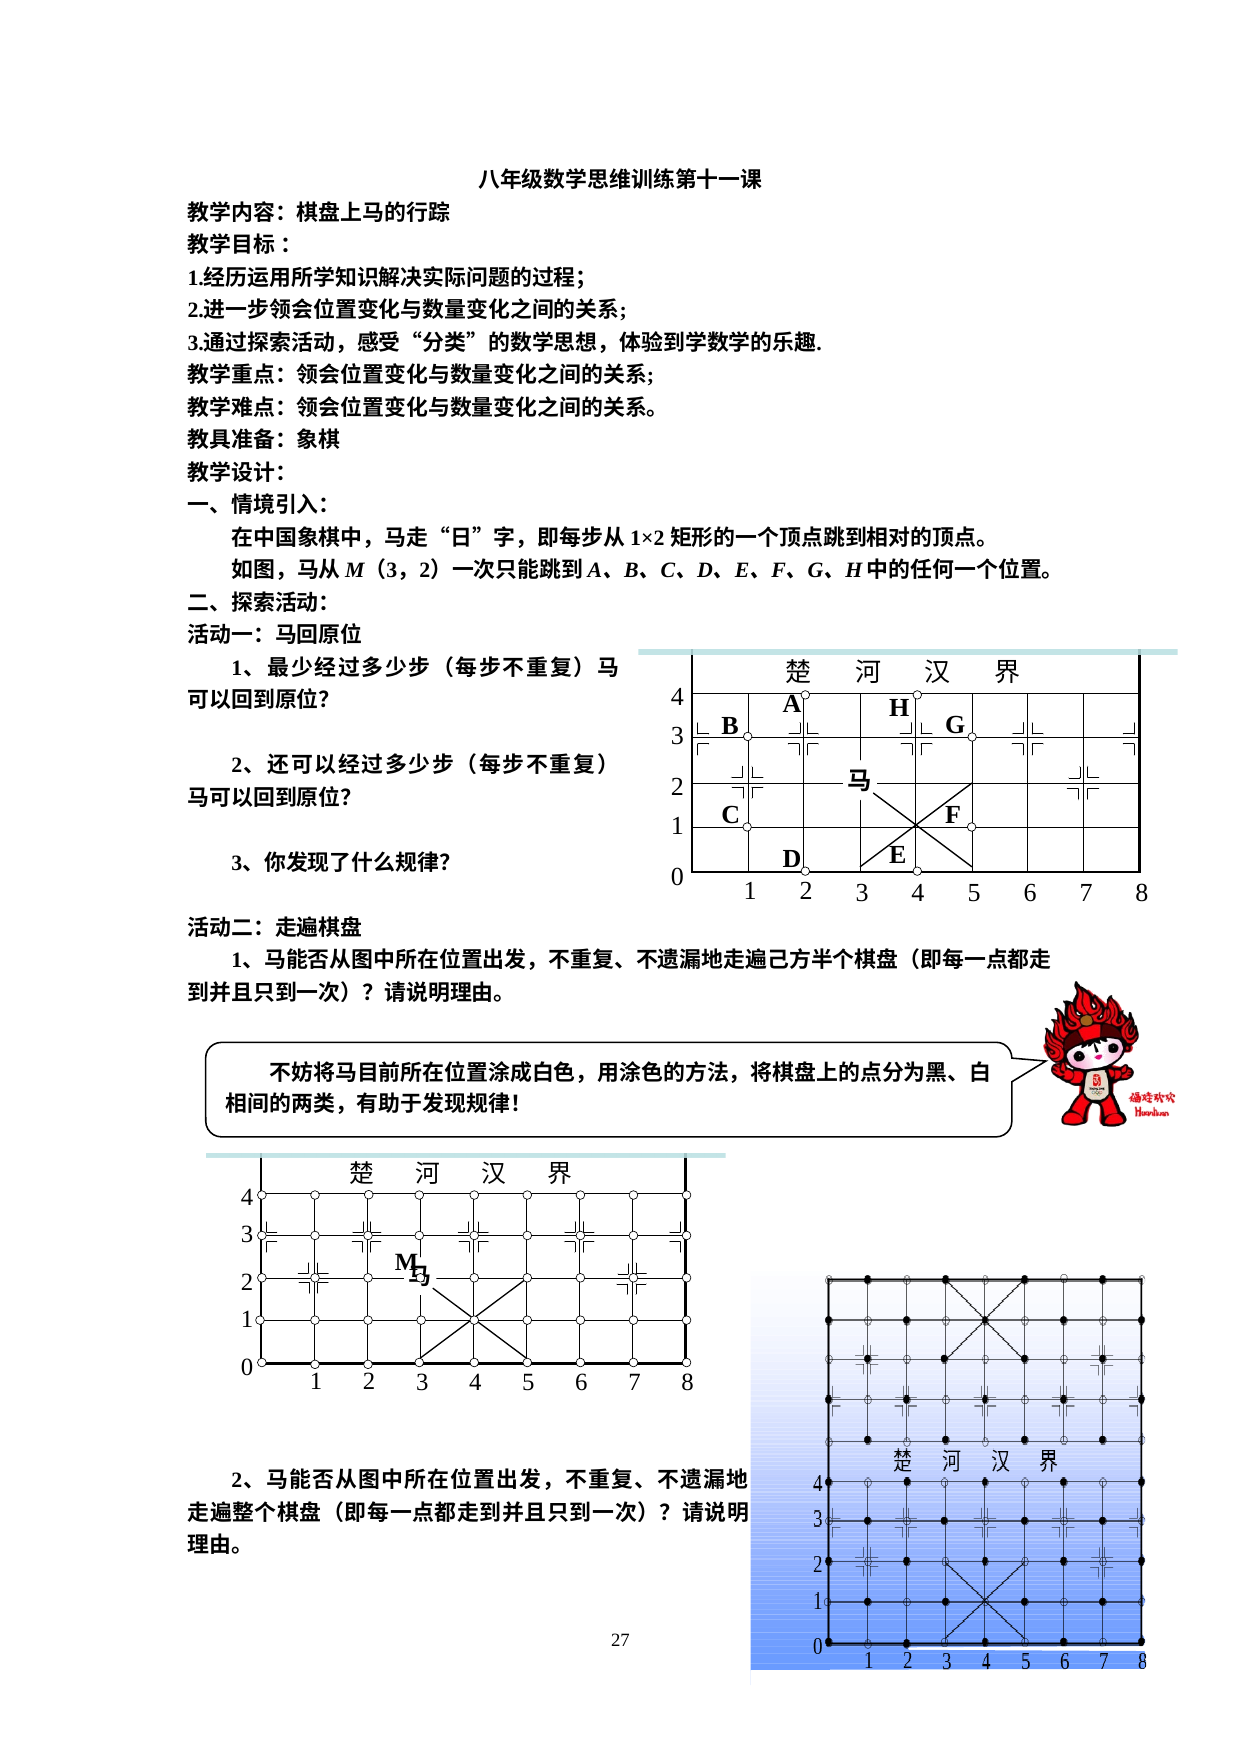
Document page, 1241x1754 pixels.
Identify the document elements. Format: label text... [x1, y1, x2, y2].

text 八年级数学思维训练第十一课 [187, 162, 1053, 194]
text 一、情境引入： [187, 487, 1053, 519]
text 3、你发现了什么规律？ [187, 844, 638, 877]
text 3.通过探索活动，感受“分类”的数学思想，体验到学数学的乐趣. [187, 324, 1053, 357]
text 活动二：走遍棋盘 [187, 909, 1053, 942]
text 2、马能否从图中所在位置出发，不重复、不遗漏地走遍整个棋盘（即每一点都走到并且只到一次）？请说明理由。 [187, 1462, 750, 1559]
text 教学内容：棋盘上马的行踪 [187, 194, 1053, 227]
text 2.进一步领会位置变化与数量变化之间的关系; [187, 292, 1053, 324]
text 活动一：马回原位 [187, 617, 1053, 649]
picture [1012, 958, 1206, 1152]
text 教学难点：领会位置变化与数量变化之间的关系。 [187, 389, 1053, 422]
text 教学目标 ： [187, 227, 1053, 259]
text 教具准备：象棋 [187, 422, 1053, 454]
text 1、最少经过多少步（每步不重复）马可以回到原位？ [187, 649, 638, 714]
text 在中国象棋中，马走“日”字，即每步从 1×2 矩形的一个顶点跳到相对的顶点。 [187, 519, 1053, 552]
text 1、马能否从图中所在位置出发，不重复、不遗漏地走遍己方半个棋盘（即每一点都走到并且只到一次）？请说明理由。 [187, 942, 1053, 1007]
text 1.经历运用所学知识解决实际问题的过程； [187, 259, 1053, 292]
text 二、探索活动： [187, 584, 1053, 617]
text 2、还可以经过多少步（每步不重复）马可以回到原位？ [187, 747, 638, 812]
text 如图，马从M（3，2）一次只能跳到A、B、C、D、E、F、G、H中的任何一个位置。 [187, 552, 1053, 584]
text 教学重点：领会位置变化与数量变化之间的关系; [187, 357, 1053, 389]
text 教学设计： [187, 454, 1053, 487]
